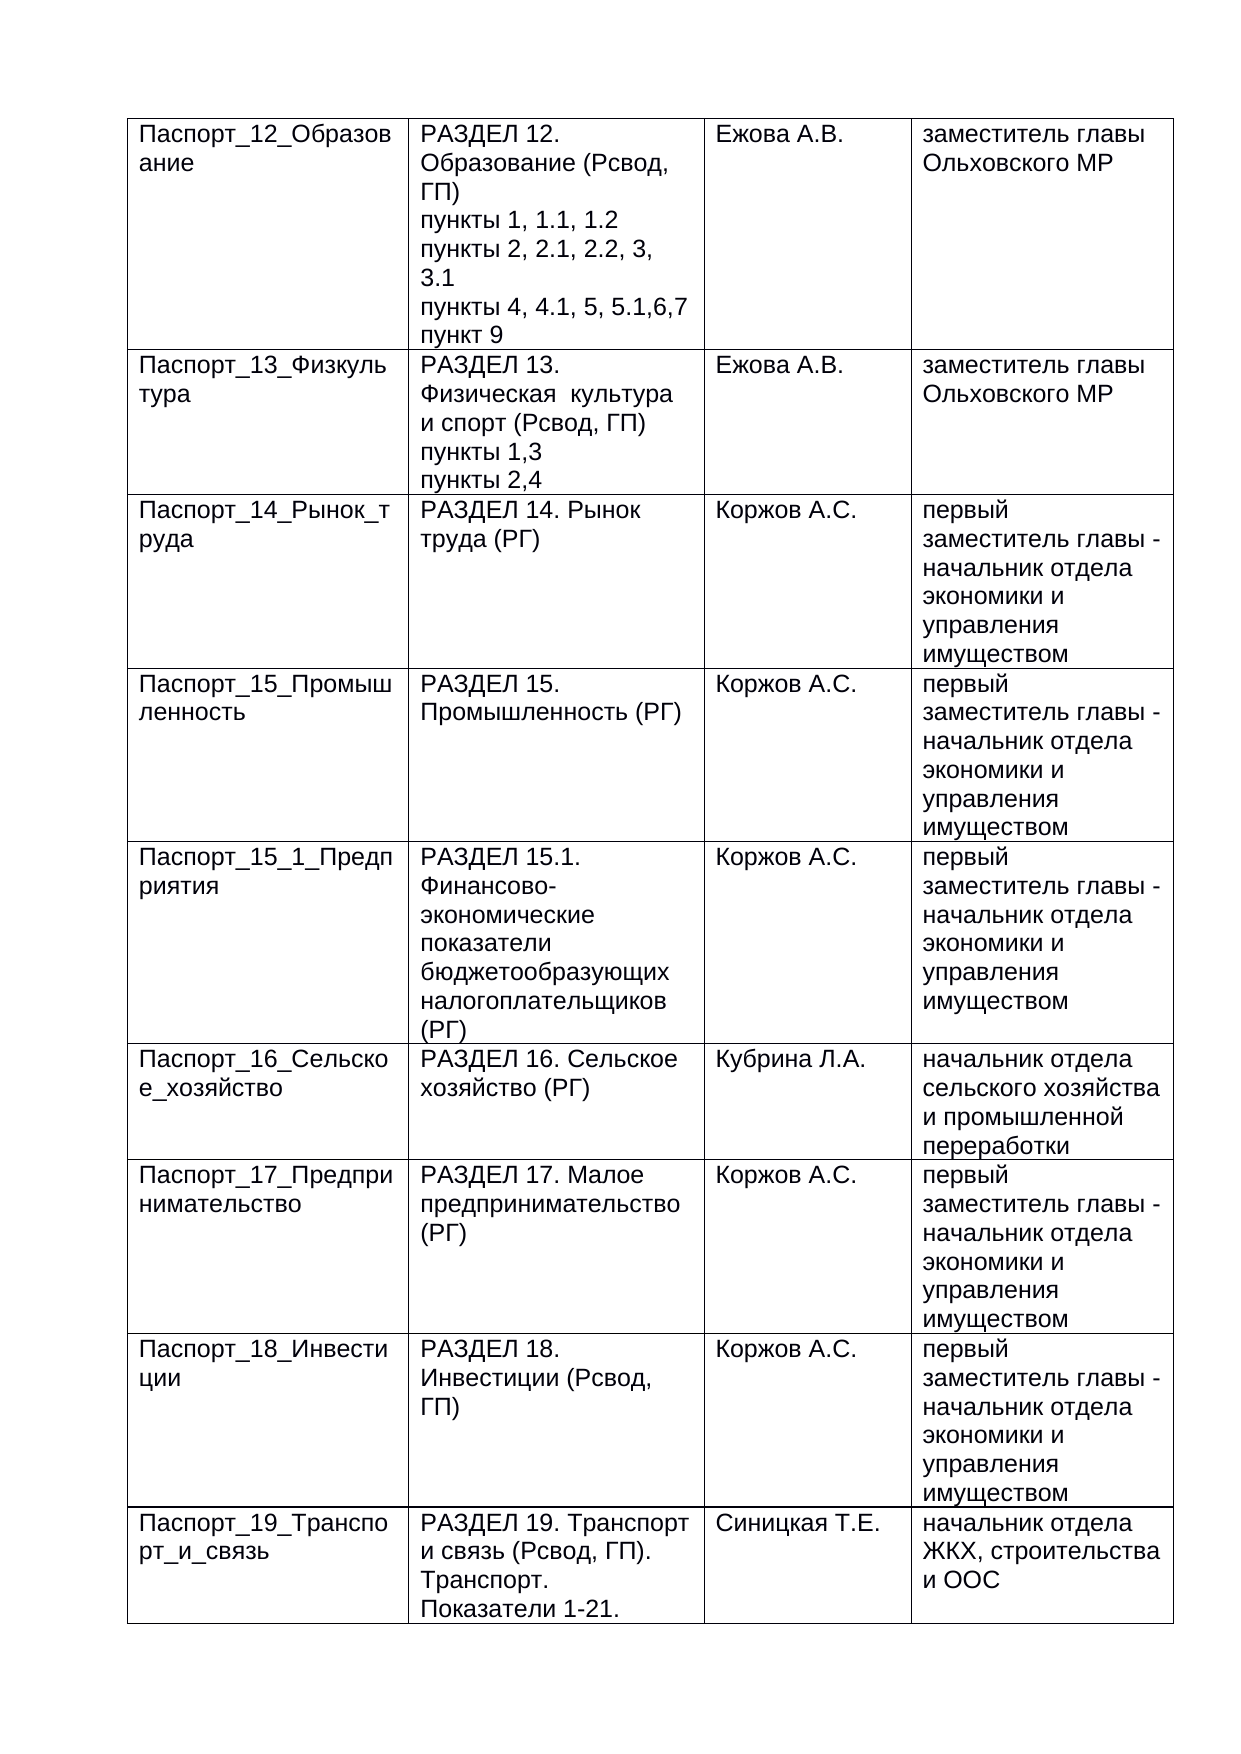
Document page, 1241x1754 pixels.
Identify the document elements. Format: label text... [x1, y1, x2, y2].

table_cell первый заместитель главы - начальник отдела экономики и управления имуществом [912, 842, 1173, 1043]
table_cell Ежова А.В. [705, 119, 911, 349]
table_cell РАЗДЕЛ 18. Инвестиции (Рсвод, ГП) [409, 1334, 704, 1506]
table_cell Коржов А.С. [705, 669, 911, 841]
table_cell Паспорт_18_Инвестиции [128, 1334, 408, 1506]
table_cell первый заместитель главы - начальник отдела экономики и управления имуществом [912, 1334, 1173, 1506]
table_cell РАЗДЕЛ 13. Физическая культура и спорт (Рсвод, ГП) пункты 1,3 пункты 2,4 [409, 350, 704, 494]
table_cell Коржов А.С. [705, 495, 911, 667]
table_cell Ежова А.В. [705, 350, 911, 494]
table_cell начальник отдела сельского хозяйства и промышленной переработки [912, 1044, 1173, 1159]
table_cell Кубрина Л.А. [705, 1044, 911, 1159]
table_cell Паспорт_15_1_Предприятия [128, 842, 408, 1043]
table_cell РАЗДЕЛ 15.1. Финансово-экономические показатели бюджетообразующих налогоплательщиков (РГ) [409, 842, 704, 1043]
table_cell заместитель главы Ольховского МР [912, 350, 1173, 494]
table_cell Паспорт_16_Сельское_хозяйство [128, 1044, 408, 1159]
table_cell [128, 1508, 408, 1622]
table_cell РАЗДЕЛ 17. Малое предпринимательство (РГ) [409, 1160, 704, 1333]
table_cell Коржов А.С. [705, 1160, 911, 1333]
table_cell первый заместитель главы - начальник отдела экономики и управления имуществом [912, 669, 1173, 841]
table_cell Коржов А.С. [705, 1334, 911, 1506]
table_cell Паспорт_15_Промышленность [128, 669, 408, 841]
table_cell РАЗДЕЛ 15. Промышленность (РГ) [409, 669, 704, 841]
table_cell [912, 1508, 1173, 1622]
table_cell Паспорт_13_Физкультура [128, 350, 408, 494]
table_cell первый заместитель главы - начальник отдела экономики и управления имуществом [912, 1160, 1173, 1333]
table_cell первый заместитель главы - начальник отдела экономики и управления имуществом [912, 495, 1173, 667]
table_cell Паспорт_14_Рынок_труда [128, 495, 408, 667]
table_cell Паспорт_17_Предпринимательство [128, 1160, 408, 1333]
table_cell РАЗДЕЛ 14. Рынок труда (РГ) [409, 495, 704, 667]
table_cell Паспорт_12_Образование [128, 119, 408, 349]
table_cell Синицкая Т.Е. [705, 1508, 911, 1622]
table_cell РАЗДЕЛ 16. Сельское хозяйство (РГ) [409, 1044, 704, 1159]
table_cell заместитель главы Ольховского МР [912, 119, 1173, 349]
table_cell РАЗДЕЛ 12. Образование (Рсвод, ГП) пункты 1, 1.1, 1.2 пункты 2, 2.1, 2.2, 3, 3.1 пункты 4, 4.1, 5, 5.1,6,7 пункт 9 [409, 119, 704, 349]
table_cell РАЗДЕЛ 19. Транспорт и связь (Рсвод, ГП). Транспорт. Показатели 1-21. [409, 1508, 704, 1622]
table_cell Коржов А.С. [705, 842, 911, 1043]
